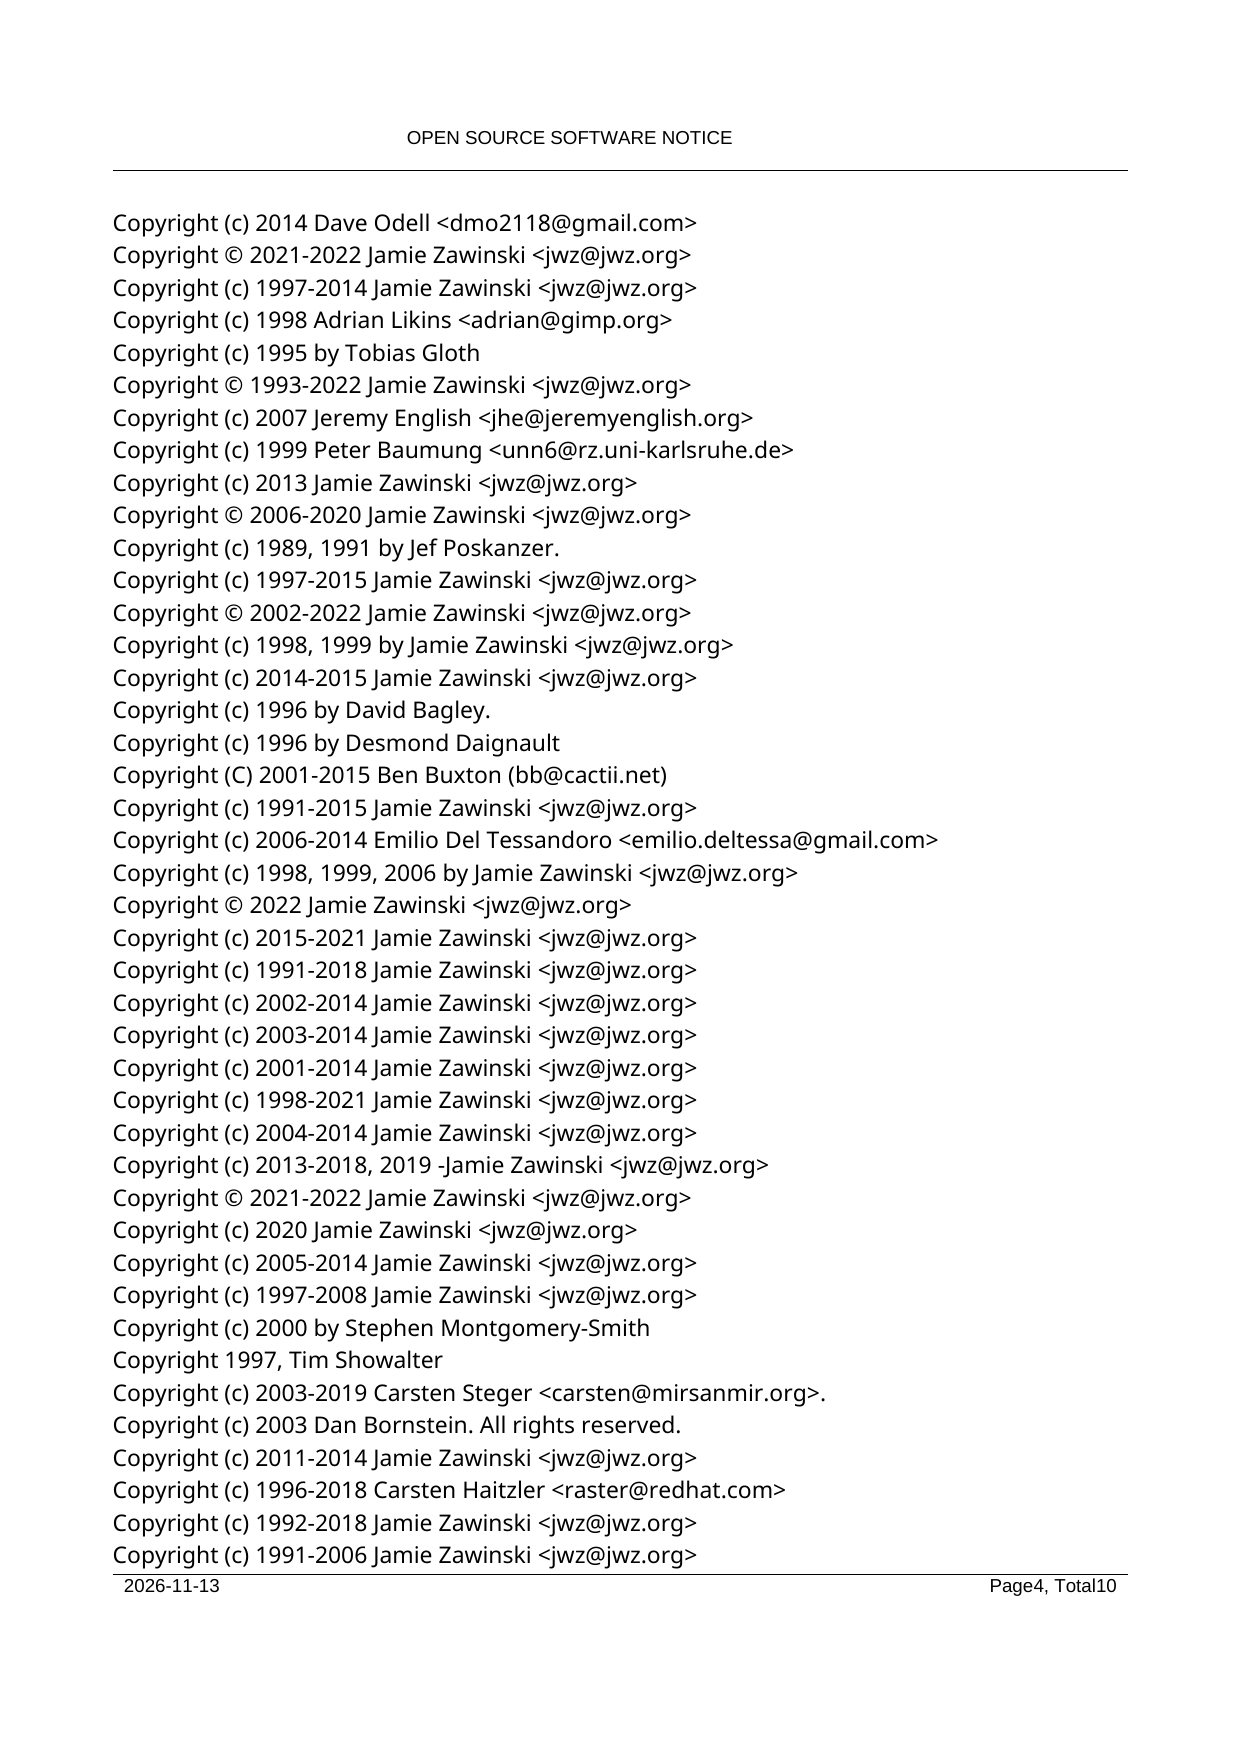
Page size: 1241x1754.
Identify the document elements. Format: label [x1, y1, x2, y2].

text [112, 206, 1128, 1571]
